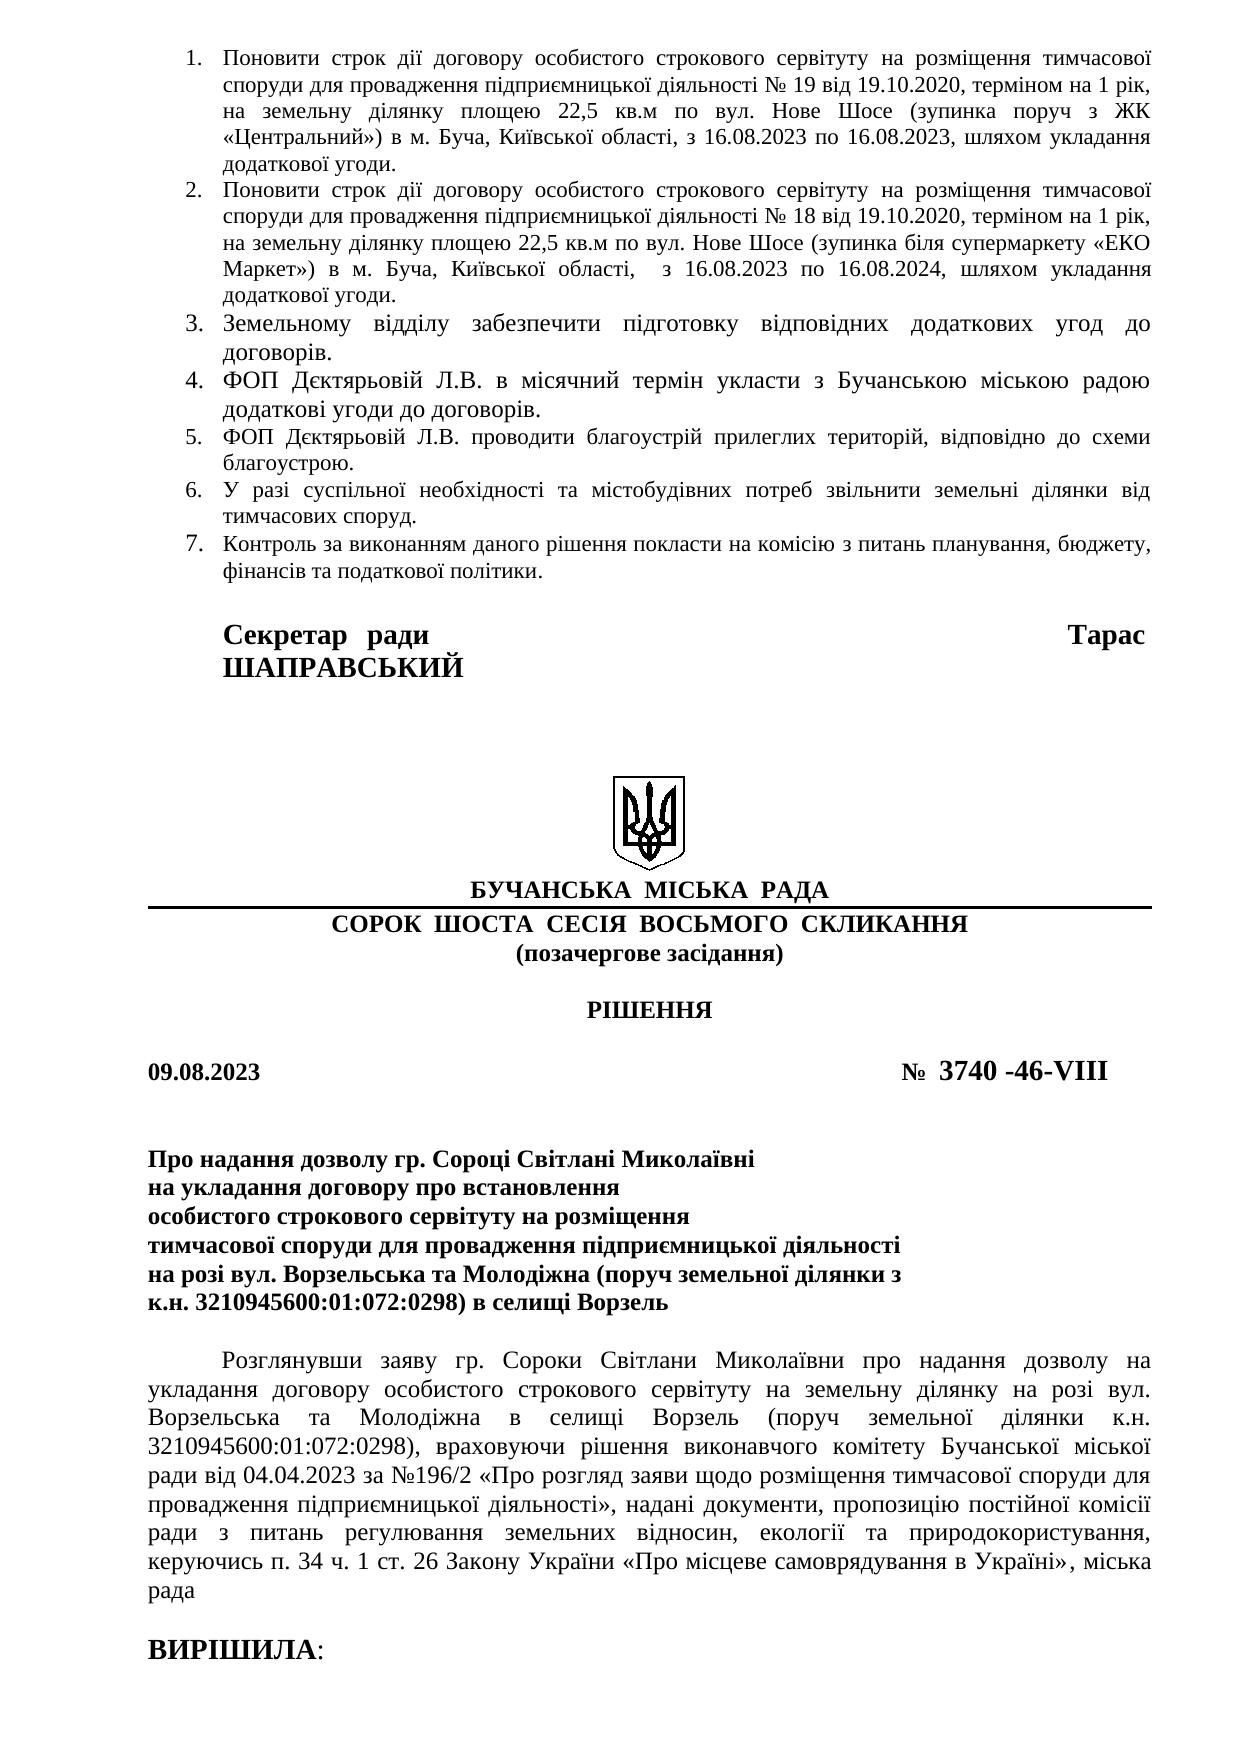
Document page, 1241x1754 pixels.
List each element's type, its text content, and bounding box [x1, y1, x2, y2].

text тимчасової споруди для провадження підприємницької діяльності [148, 1230, 1152, 1259]
list ФОП Дєктярьовій Л.В. в місячний термін укласти з Бучанською міською радою додаткові угоди до договорів. [185, 365, 1152, 423]
text к.н. 3210945600:01:072:0298) в селищі Ворзель [148, 1287, 1152, 1316]
list Поновити строк дії договору особистого строкового сервітуту на розміщення тимчасової споруди для провадження підприємницької діяльності № 19 від 19.10.2020, терміном на 1 рік, на земельну ділянку площею 22,5 кв.м по вул. Нове Шосе (зупинка поруч з ЖК «Центральний») в м. Буча, Київської області, з 16.08.2023 по 16.08.2023, шляхом укладання додаткової угоди. [185, 44, 1152, 176]
list ФОП Дєктярьовій Л.В. проводити благоустрій прилеглих територій, відповідно до схеми благоустрою. [185, 423, 1152, 476]
text РІШЕННЯ [148, 995, 1152, 1024]
text на укладання договору про встановлення [148, 1172, 1152, 1201]
text БУЧАНСЬКА МІСЬКА РАДА [148, 875, 1152, 906]
text на розі вул. Ворзельська та Молодіжна (поруч земельної ділянки з [148, 1259, 1152, 1287]
list Контроль за виконанням даного рішення покласти на комісію з питань планування, бюджету, фінансів та податкової політики. [185, 528, 1152, 583]
text Розглянувши заяву гр. Сороки Світлани Миколаївни про надання дозволу на укладання договору особистого строкового сервітуту на земельну ділянку на розі вул. Ворзельська та Молодіжна в селищі Ворзель (поруч земельної ділянки к.н. 3210945600:01:072:0298), враховуючи рішення виконавчого комітету Бучанської міської ради від 04.04.2023 за №196/2 «Про розгляд заяви щодо розміщення тимчасової споруди для провадження підприємницької діяльності», надані документи, пропозицію постійної комісії ради з питань регулювання земельних відносин, екології та природокористування, керуючись п. 34 ч. 1 ст. 26 Закону України «Про місцеве самоврядування в Україні», міська рада [148, 1345, 1152, 1604]
text особистого строкового сервітуту на розміщення [148, 1201, 1152, 1230]
list Земельному відділу забезпечити підготовку відповідних додаткових угод до договорів. [185, 308, 1152, 365]
list Поновити строк дії договору особистого строкового сервітуту на розміщення тимчасової споруди для провадження підприємницької діяльності № 18 від 19.10.2020, терміном на 1 рік, на земельну ділянку площею 22,5 кв.м по вул. Нове Шосе (зупинка біля супермаркету «ЕКО Маркет») в м. Буча, Київської області, з 16.08.2023 по 16.08.2024, шляхом укладання додаткової угоди. [185, 176, 1152, 308]
text ВИРІШИЛА: [148, 1632, 1152, 1666]
text 09.08.2023 № 3740 -46-VIІІ [148, 1053, 1152, 1086]
text (позачергове засідання) [148, 938, 1152, 966]
list У разі суспільної необхідності та містобудівних потреб звільнити земельні ділянки від тимчасових споруд. [185, 476, 1152, 528]
text Про надання дозволу гр. Сороці Світлані Миколаївні [148, 1144, 1152, 1172]
list Секретар ради Тарас ШАПРАВСЬКИЙ [223, 617, 1152, 684]
text СОРОК ШОСТА СЕСІЯ ВОСЬМОГО СКЛИКАННЯ [148, 909, 1152, 938]
